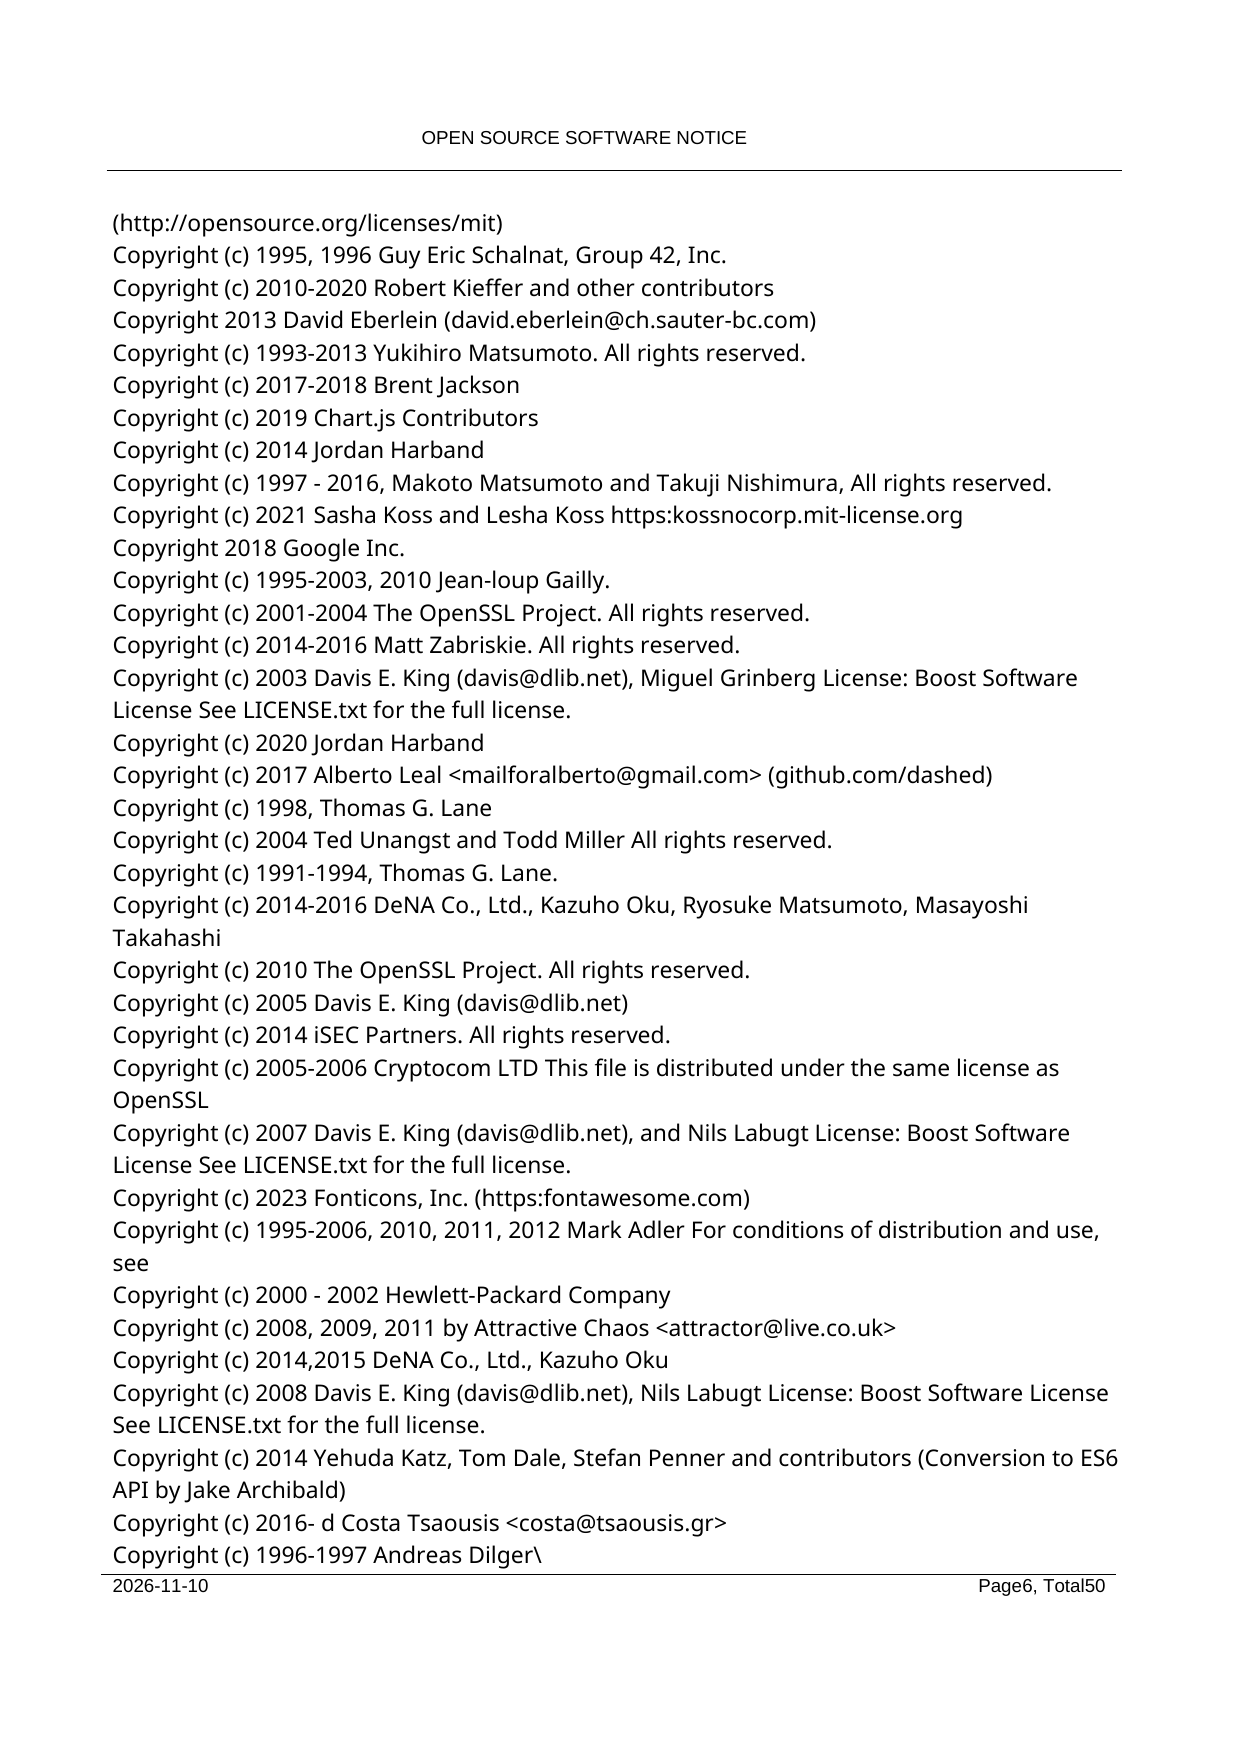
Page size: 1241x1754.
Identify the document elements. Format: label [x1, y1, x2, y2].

text [112, 206, 1128, 1571]
